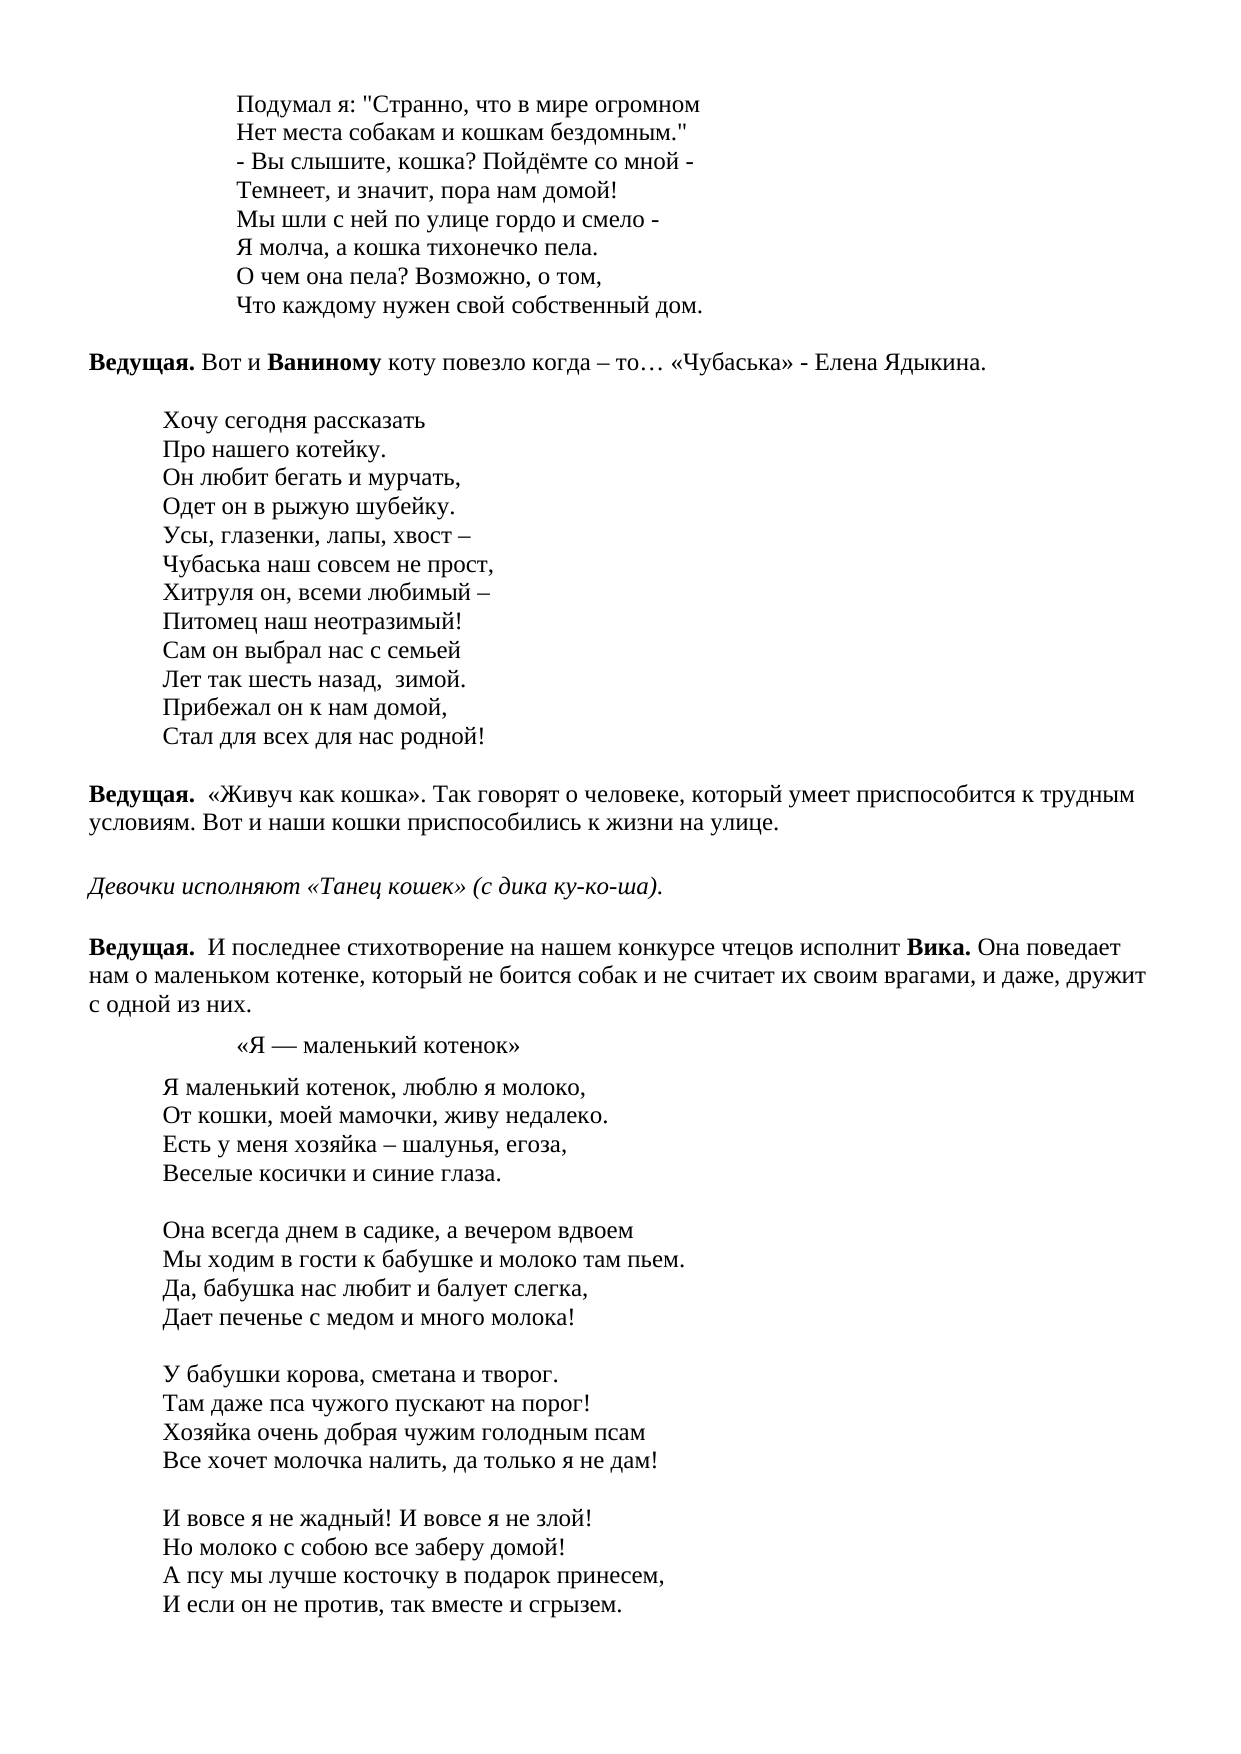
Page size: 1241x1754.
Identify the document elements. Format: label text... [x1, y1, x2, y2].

text Хочу сегодня рассказать [89, 405, 1152, 434]
text Про нашего котейку. [89, 434, 1152, 462]
text Усы, глазенки, лапы, хвост – [89, 520, 1152, 549]
text Ведущая. И последнее стихотворение на нашем конкурсе чтецов исполнит Вика. Она поведает нам о маленьком котенке, который не боится собак и не считает их своим врагами, и даже, дружит с одной из них. [89, 932, 1152, 1018]
text «Я — маленький котенок» [162, 1031, 1152, 1059]
text Чубаська наш совсем не прост, [89, 549, 1152, 577]
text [162, 1072, 1152, 1647]
text Прибежал он к нам домой, [89, 692, 1152, 721]
text Одет он в рыжую шубейку. [89, 491, 1152, 520]
text Питомец наш неотразимый! [89, 606, 1152, 635]
text Девочки исполняют «Танец кошек» (с дика ку-ко-ша). [89, 871, 1152, 900]
text Лет так шесть назад, зимой. [89, 664, 1152, 692]
text Ведущая. Вот и Ваниному коту повезло когда – то… «Чубаська» - Елена Ядыкина. [89, 347, 1152, 376]
text Ведущая. «Живуч как кошка». Так говорят о человеке, который умеет приспособится к трудным условиям. Вот и наши кошки приспособились к жизни на улице. [89, 779, 1152, 836]
text Хитруля он, всеми любимый – [89, 577, 1152, 606]
text Стал для всех для нас родной! [89, 721, 1152, 750]
text Он любит бегать и мурчать, [89, 462, 1152, 491]
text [236, 89, 1152, 319]
text Сам он выбрал нас с семьей [89, 635, 1152, 664]
